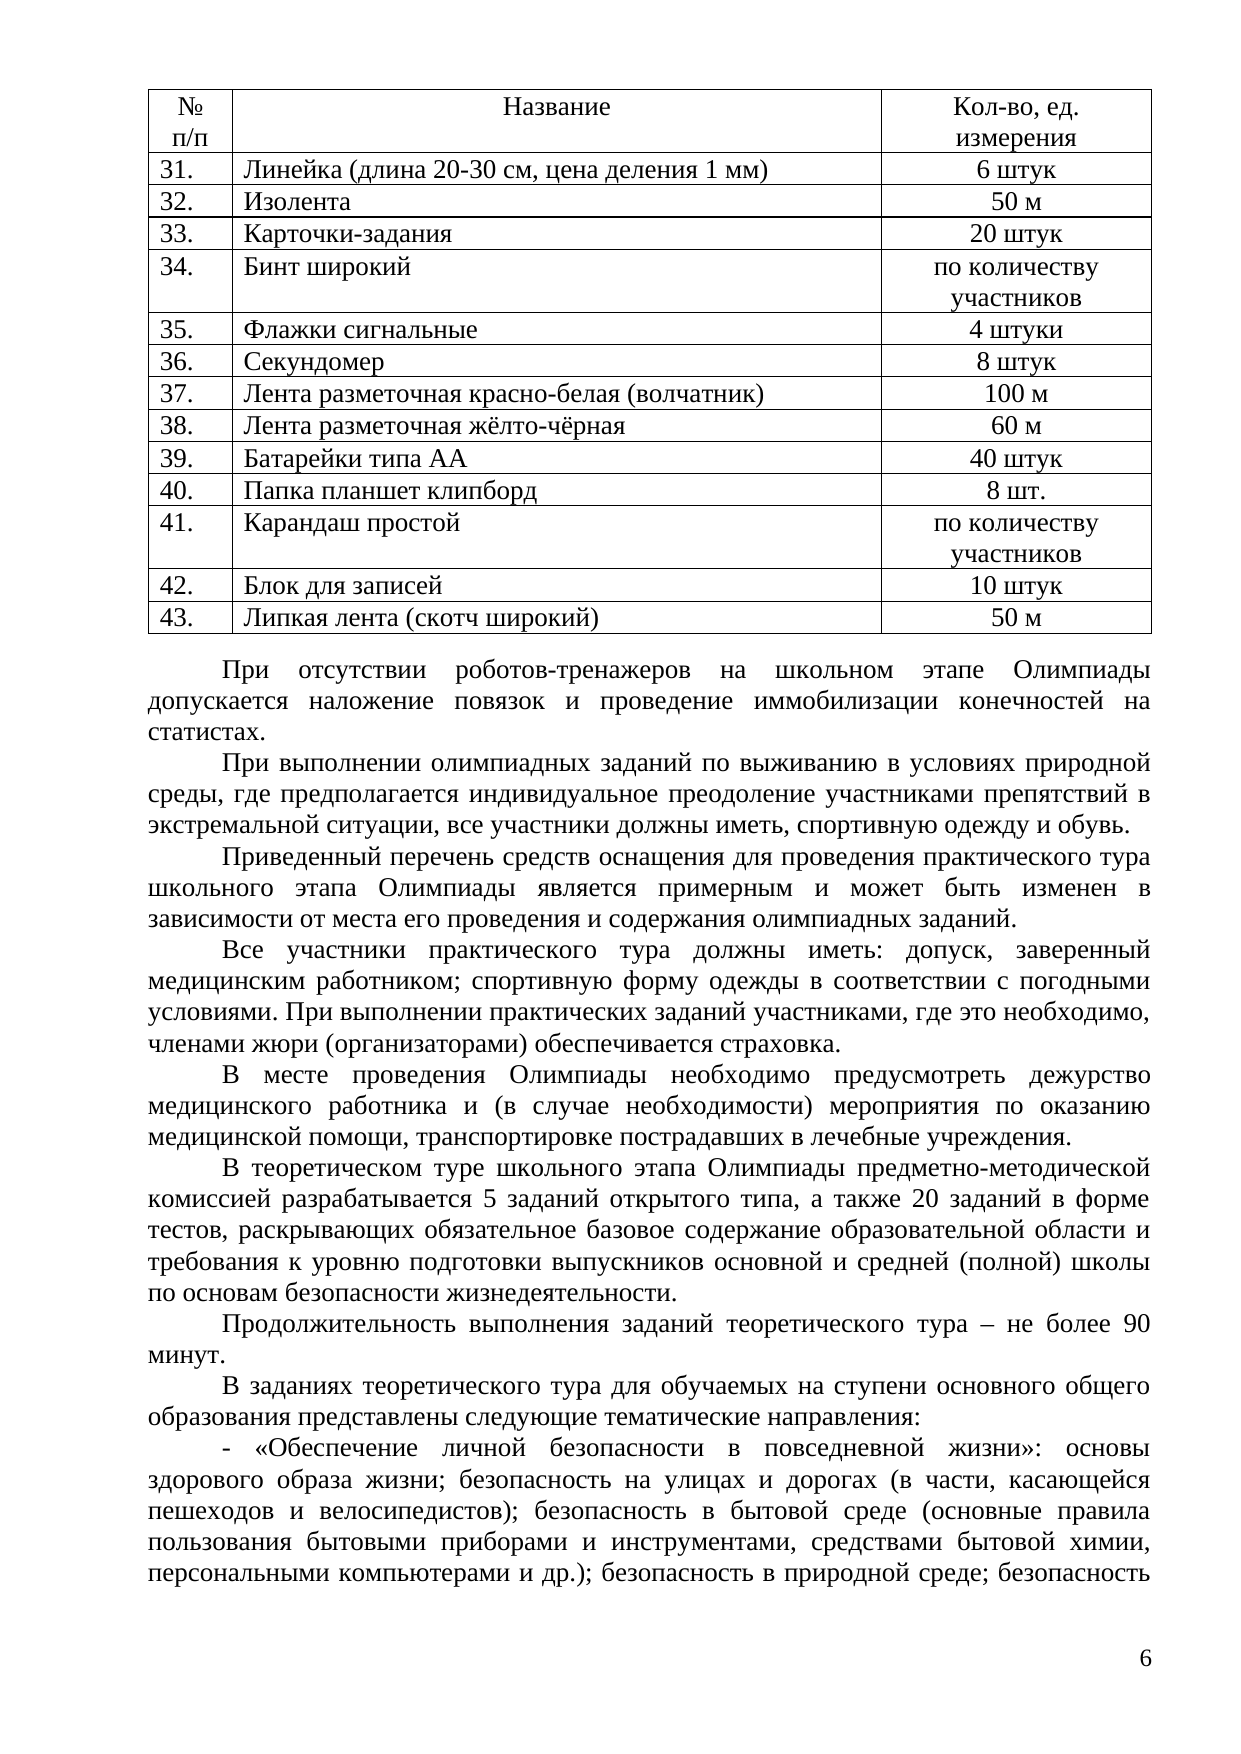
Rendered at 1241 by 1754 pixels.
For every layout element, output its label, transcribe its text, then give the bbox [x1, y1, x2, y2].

text В теоретическом туре школьного этапа Олимпиады предметно-методической комиссией разрабатывается 5 заданий открытого типа, а также 20 заданий в форме тестов, раскрывающих обязательное базовое содержание образовательной области и требования к уровню подготовки выпускников основной и средней (полной) школы по основам безопасности жизнедеятельности. [148, 1151, 1152, 1307]
table_cell Флажки сигнальные [233, 313, 881, 344]
text Продолжительность выполнения заданий теоретического тура – не более 90 минут. [148, 1307, 1152, 1369]
table_cell 32. [149, 185, 232, 216]
table_cell 6 штук [882, 153, 1151, 184]
table_cell 35. [149, 313, 232, 344]
table_cell 4 штуки [882, 313, 1151, 344]
table_cell 100 м [882, 377, 1151, 408]
table_cell 40. [149, 474, 232, 505]
text Приведенный перечень средств оснащения для проведения практического тура школьного этапа Олимпиады является примерным и может быть изменен в зависимости от места его проведения и содержания олимпиадных заданий. [148, 840, 1152, 933]
table_header Название [233, 90, 881, 152]
text В месте проведения Олимпиады необходимо предусмотреть дежурство медицинского работника и (в случае необходимости) мероприятия по оказанию медицинской помощи, транспортировке пострадавших в лечебные учреждения. [148, 1058, 1152, 1151]
table_cell 50 м [882, 602, 1151, 633]
table_cell 8 штук [882, 345, 1151, 376]
table_header № п/п [149, 90, 232, 152]
table_cell Изолента [233, 185, 881, 216]
text При выполнении олимпиадных заданий по выживанию в условиях природной среды, где предполагается индивидуальное преодоление участниками препятствий в экстремальной ситуации, все участники должны иметь, спортивную одежду и обувь. [148, 746, 1152, 840]
table_cell Липкая лента (скотч широкий) [233, 602, 881, 633]
table_cell Бинт широкий [233, 250, 881, 312]
table_cell 37. [149, 377, 232, 408]
table_cell 34. [149, 250, 232, 312]
table_cell Блок для записей [233, 569, 881, 601]
table_cell Батарейки типа АА [233, 442, 881, 473]
table_cell 33. [149, 218, 232, 248]
table_cell Карандаш простой [233, 506, 881, 568]
table_cell 41. [149, 506, 232, 568]
table_cell Лента разметочная жёлто-чёрная [233, 410, 881, 441]
table_cell по количеству участников [882, 250, 1151, 312]
table_cell Секундомер [233, 345, 881, 376]
table_cell 50 м [882, 185, 1151, 216]
table_cell 10 штук [882, 569, 1151, 601]
table_cell 43. [149, 602, 232, 633]
text Все участники практического тура должны иметь: допуск, заверенный медицинским работником; спортивную форму одежды в соответствии с погодными условиями. При выполнении практических заданий участниками, где это необходимо, членами жюри (организаторами) обеспечивается страховка. [148, 933, 1152, 1058]
table_header Кол-во, ед. измерения [882, 90, 1151, 152]
table_cell 39. [149, 442, 232, 473]
table_cell Папка планшет клипборд [233, 474, 881, 505]
table_cell 40 штук [882, 442, 1151, 473]
table_cell 38. [149, 410, 232, 441]
text В заданиях теоретического тура для обучаемых на ступени основного общего образования представлены следующие тематические направления: [148, 1369, 1152, 1432]
table_cell 8 шт. [882, 474, 1151, 505]
table_cell 20 штук [882, 218, 1151, 248]
table_cell 31. [149, 153, 232, 184]
table_cell Линейка (длина 20-30 см, цена деления 1 мм) [233, 153, 881, 184]
text При отсутствии роботов-тренажеров на школьном этапе Олимпиады допускается наложение повязок и проведение иммобилизации конечностей на статистах. [148, 653, 1152, 746]
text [148, 1432, 1152, 1587]
table_cell 60 м [882, 410, 1151, 441]
table_cell по количеству участников [882, 506, 1151, 568]
table_cell Карточки-задания [233, 218, 881, 248]
table_cell 36. [149, 345, 232, 376]
table_cell Лента разметочная красно-белая (волчатник) [233, 377, 881, 408]
table_cell 42. [149, 569, 232, 601]
